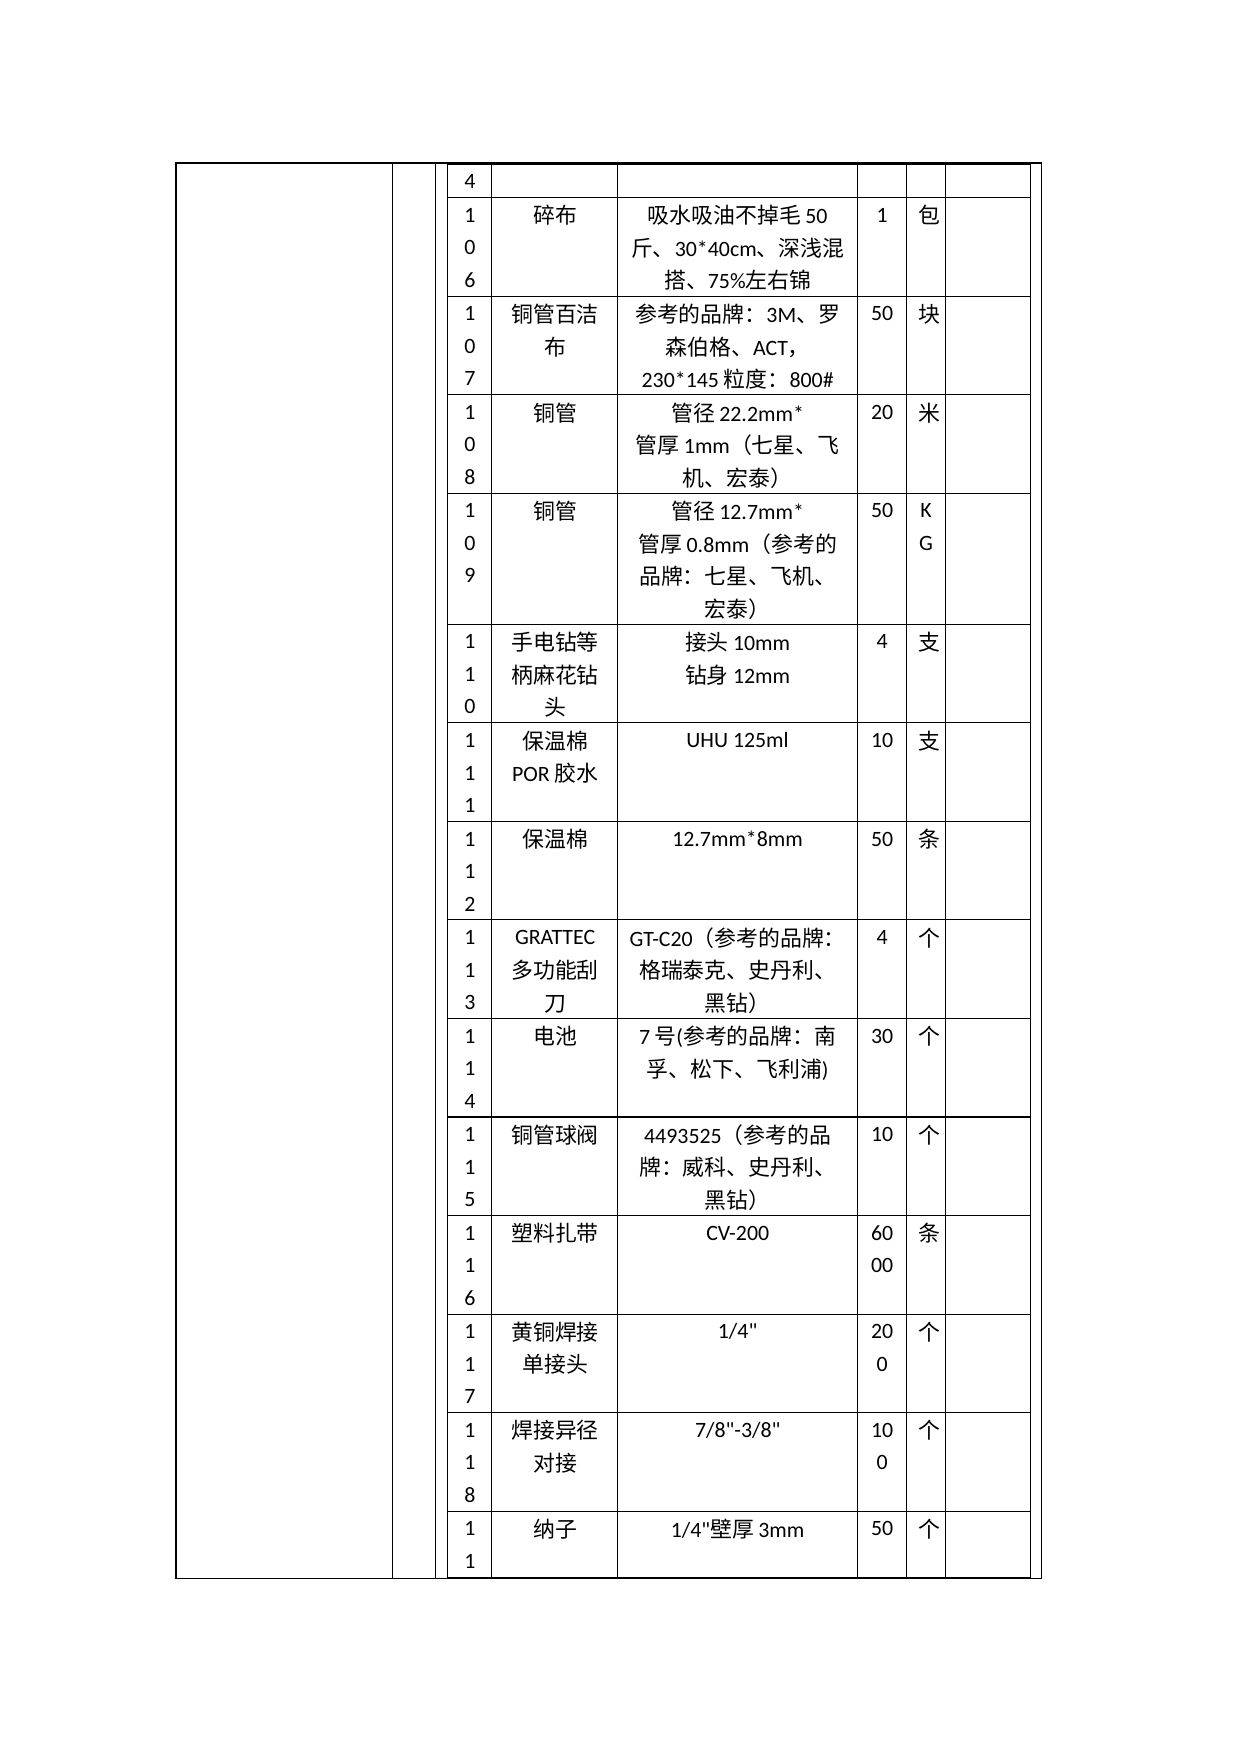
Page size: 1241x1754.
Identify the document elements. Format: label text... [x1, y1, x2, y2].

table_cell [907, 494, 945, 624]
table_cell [618, 1413, 857, 1511]
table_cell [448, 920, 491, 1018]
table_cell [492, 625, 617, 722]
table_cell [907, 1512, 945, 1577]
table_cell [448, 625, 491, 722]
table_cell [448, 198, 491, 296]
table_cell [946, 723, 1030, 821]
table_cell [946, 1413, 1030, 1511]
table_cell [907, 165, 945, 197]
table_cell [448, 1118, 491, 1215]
table_cell 2 [393, 164, 435, 1578]
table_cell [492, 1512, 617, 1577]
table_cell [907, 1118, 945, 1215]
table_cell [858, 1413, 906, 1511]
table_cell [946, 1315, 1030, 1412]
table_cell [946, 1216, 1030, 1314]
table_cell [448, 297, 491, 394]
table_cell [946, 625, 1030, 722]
table_cell [177, 164, 392, 1578]
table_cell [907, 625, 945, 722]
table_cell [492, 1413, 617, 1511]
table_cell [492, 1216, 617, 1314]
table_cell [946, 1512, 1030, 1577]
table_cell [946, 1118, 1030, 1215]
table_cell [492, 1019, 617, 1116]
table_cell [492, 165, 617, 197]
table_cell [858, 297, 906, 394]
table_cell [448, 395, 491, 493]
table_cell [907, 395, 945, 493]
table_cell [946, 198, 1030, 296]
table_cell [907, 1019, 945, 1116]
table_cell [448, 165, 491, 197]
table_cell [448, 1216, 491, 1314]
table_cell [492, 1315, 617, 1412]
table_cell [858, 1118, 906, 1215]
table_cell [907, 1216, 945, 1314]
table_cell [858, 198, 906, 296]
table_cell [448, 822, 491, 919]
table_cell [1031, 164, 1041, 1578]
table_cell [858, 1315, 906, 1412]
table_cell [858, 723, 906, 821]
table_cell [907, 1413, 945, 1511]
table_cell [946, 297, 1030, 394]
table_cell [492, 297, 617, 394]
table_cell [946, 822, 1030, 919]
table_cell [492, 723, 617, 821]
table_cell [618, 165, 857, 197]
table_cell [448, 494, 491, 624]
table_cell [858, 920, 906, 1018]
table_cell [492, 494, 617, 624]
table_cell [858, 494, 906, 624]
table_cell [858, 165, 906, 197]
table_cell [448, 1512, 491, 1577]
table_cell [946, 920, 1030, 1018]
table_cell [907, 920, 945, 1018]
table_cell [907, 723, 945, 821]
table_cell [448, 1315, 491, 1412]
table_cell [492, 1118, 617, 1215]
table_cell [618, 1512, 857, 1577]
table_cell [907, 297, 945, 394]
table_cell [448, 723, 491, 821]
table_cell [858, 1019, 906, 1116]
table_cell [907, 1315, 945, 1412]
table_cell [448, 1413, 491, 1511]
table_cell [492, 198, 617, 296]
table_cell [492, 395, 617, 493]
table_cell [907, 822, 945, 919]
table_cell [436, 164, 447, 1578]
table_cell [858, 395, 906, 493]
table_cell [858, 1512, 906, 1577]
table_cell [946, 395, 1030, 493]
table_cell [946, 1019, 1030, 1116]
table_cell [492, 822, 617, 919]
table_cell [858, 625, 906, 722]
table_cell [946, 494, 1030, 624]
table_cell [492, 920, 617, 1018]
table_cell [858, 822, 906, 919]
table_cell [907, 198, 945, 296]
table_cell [618, 198, 857, 296]
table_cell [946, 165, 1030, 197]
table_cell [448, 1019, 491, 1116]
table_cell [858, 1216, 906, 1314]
